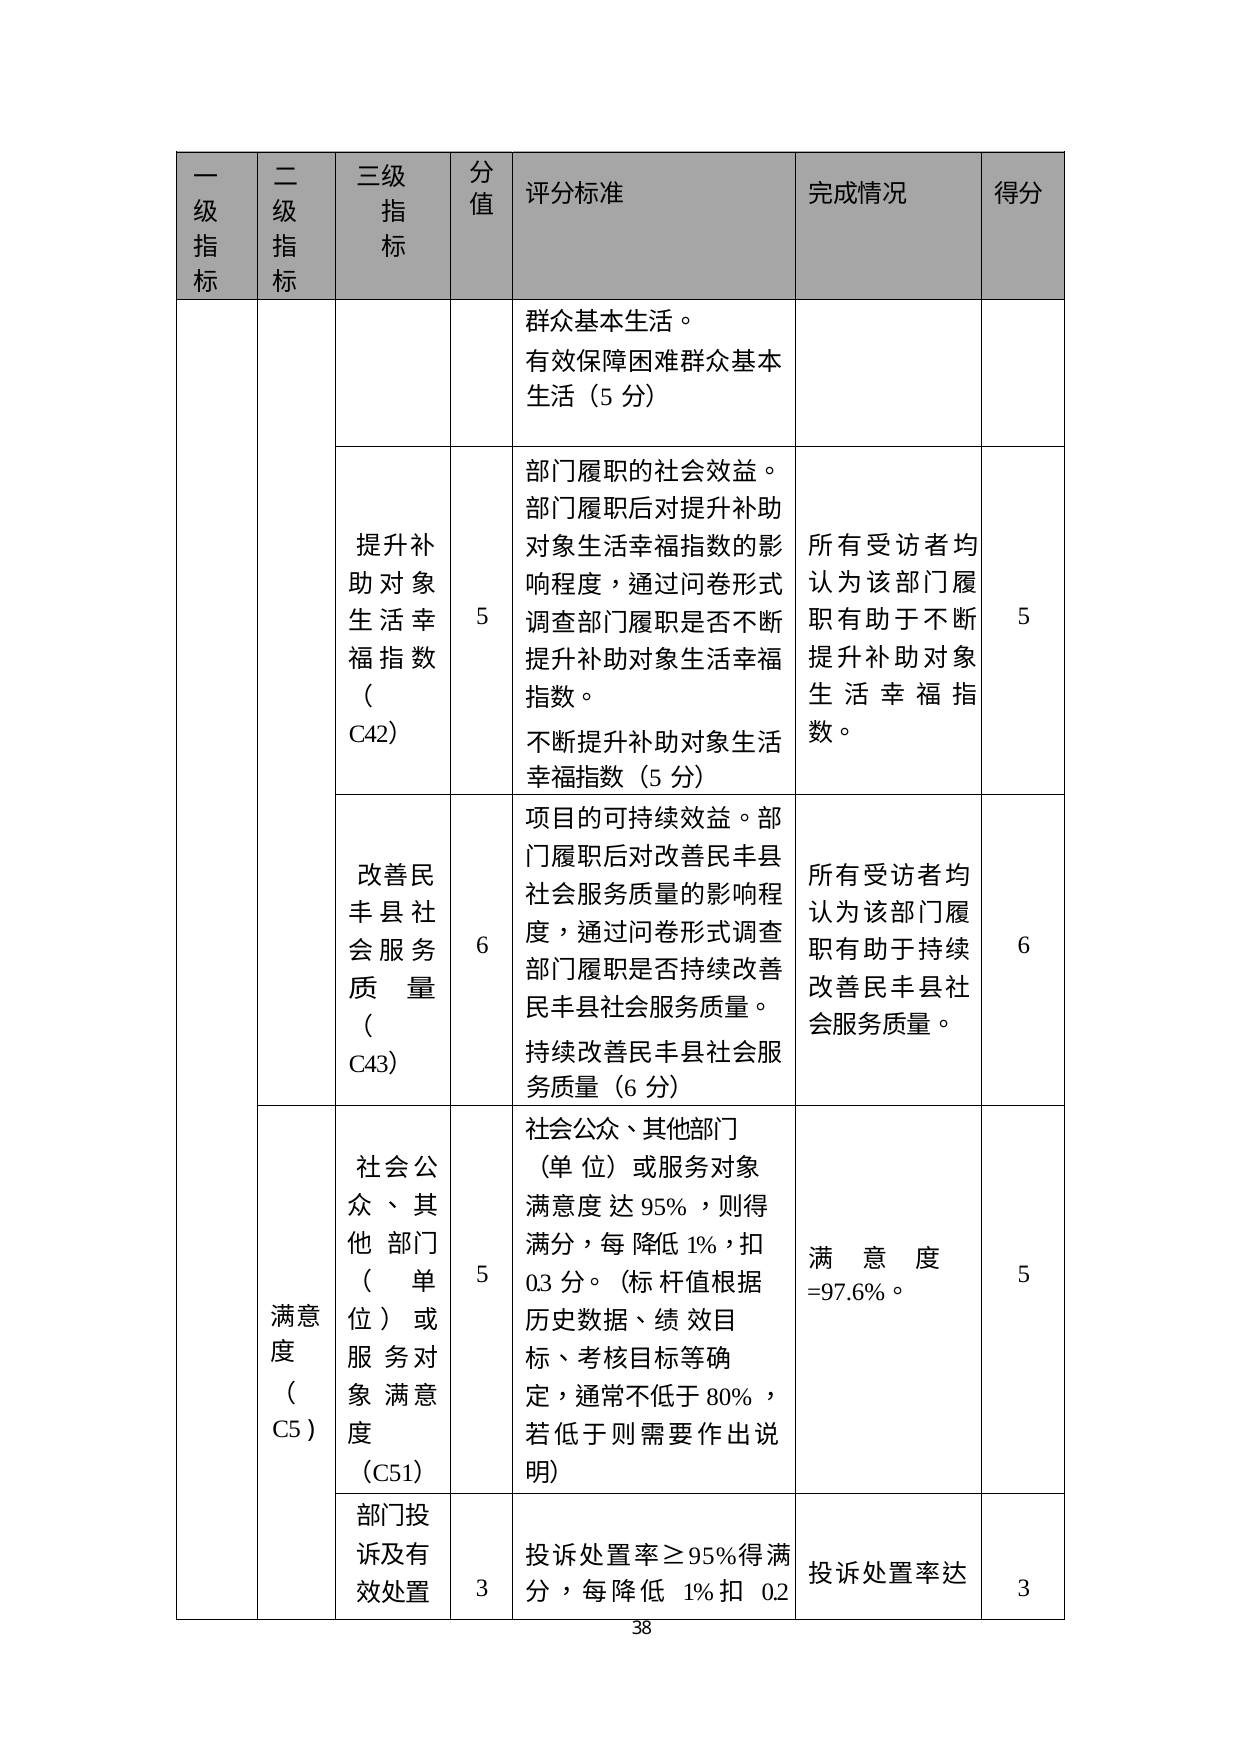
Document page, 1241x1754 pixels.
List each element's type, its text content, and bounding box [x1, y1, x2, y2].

table_header 得分 [982, 153, 1064, 299]
table_header 分 值 [451, 153, 512, 299]
table_cell [982, 300, 1064, 446]
table_cell 满意 度 （C5 ) [258, 1106, 335, 1619]
table_cell [258, 300, 335, 1105]
table_header 评分标准 [513, 153, 795, 299]
table_cell 社会公 众、其他 部门（单 位）或服 务对象 满意度 （C51） [336, 1106, 450, 1493]
table_cell 5 [451, 447, 512, 794]
table_cell 6 [451, 795, 512, 1105]
table_header 二级 指标 [258, 153, 335, 299]
table_cell 5 [982, 447, 1064, 794]
table_cell [336, 300, 450, 446]
table_header 三级指 标 [336, 153, 450, 299]
table_cell 投诉处置率达 到 95%。 [796, 1494, 981, 1619]
table_header 完成情况 [796, 153, 981, 299]
table_cell 5 [982, 1106, 1064, 1493]
table_cell 提升补 助对象 生活幸 福指数 （C42） [336, 447, 450, 794]
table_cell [513, 1494, 795, 1619]
table_cell 3 [982, 1494, 1064, 1619]
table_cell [336, 1494, 450, 1619]
table_cell 3 [451, 1494, 512, 1619]
table_cell 改善民 丰县社 会服务 质量 （C43） [336, 795, 450, 1105]
table_cell [451, 300, 512, 446]
table_cell 所有受访者均 认为该部门履 职有助于持续 改善民丰县社 会服务质量。 [796, 795, 981, 1105]
table_header 一级 指标 [177, 153, 257, 299]
table_cell 项目的可持续效益。部 门履职后对改善民丰县 社会服务质量的影响程 度，通过问卷形式调查 部门履职是否持续改善 民丰县社会服务质量。 持续改善民丰县社会服 务质量（6 分） [513, 795, 795, 1105]
table_cell 部门履职的社会效益。 部门履职后对提升补助 对象生活幸福指数的影 响程度，通过问卷形式 调查部门履职是否不断 提升补助对象生活幸福 指数。 不断提升补助对象生活 幸福指数（5 分） [513, 447, 795, 794]
table_cell [177, 300, 257, 1619]
table_cell 6 [982, 795, 1064, 1105]
table_cell 社会公众、其他部门（单 位）或服务对象满意度 达 95% ，则得满分，每 降低 1%，扣 0.3 分。（标 杆值根据历史数据、绩 效目标、考核目标等确 定，通常不低于 80% ， 若低于则需要作出说 明） [513, 1106, 795, 1493]
table_cell [796, 300, 981, 446]
table_cell 所有受访者均 认为该部门履 职有助于不断 提升补助对象 生活幸福指数。 [796, 447, 981, 794]
table_cell 群众基本生活。 有效保障困难群众基本 生活（5 分） [513, 300, 795, 446]
table_cell 满 意 度 =97.6%。 [796, 1106, 981, 1493]
table_cell 5 [451, 1106, 512, 1493]
